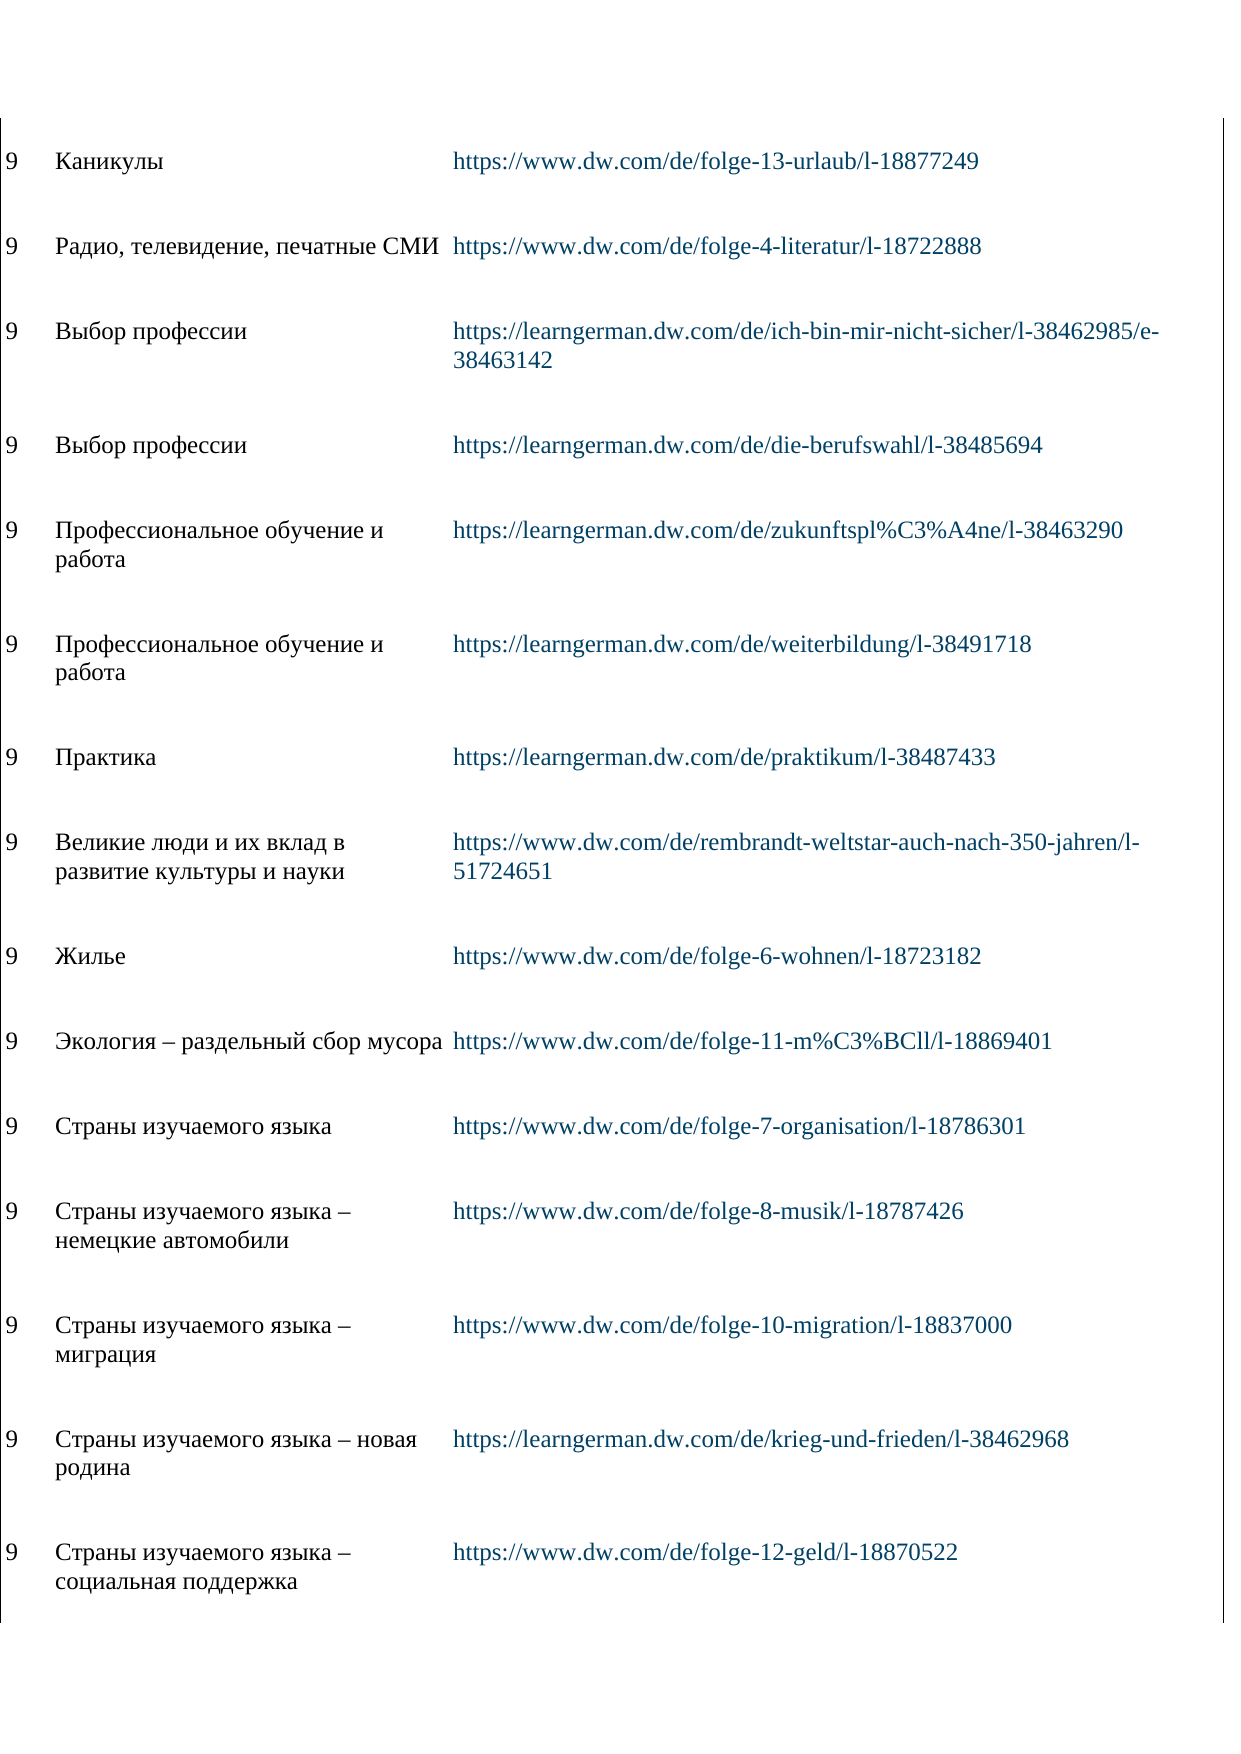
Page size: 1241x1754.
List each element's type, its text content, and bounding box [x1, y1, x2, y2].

table_cell https://www.dw.com/de/folge-7-organisation/l-18786301 [448, 1083, 1223, 1168]
table_cell Страны изучаемого языка – новая родина [50, 1396, 448, 1509]
table_cell Радио, телевидение, печатные СМИ [50, 203, 448, 288]
table_cell https://learngerman.dw.com/de/zukunftspl%C3%A4ne/l-38463290 [448, 487, 1223, 601]
table_cell https://www.dw.com/de/folge-13-urlaub/l-18877249 [448, 118, 1223, 203]
table_cell 9 [1, 118, 50, 203]
table_cell https://learngerman.dw.com/de/praktikum/l-38487433 [448, 714, 1223, 799]
table_cell Выбор профессии [50, 288, 448, 402]
table_cell 9 [1, 1509, 50, 1623]
table_cell Экология – раздельный сбор мусора [50, 998, 448, 1083]
table_cell https://learngerman.dw.com/de/krieg-und-frieden/l-38462968 [448, 1396, 1223, 1509]
table_cell 9 [1, 714, 50, 799]
table_cell 9 [1, 1396, 50, 1509]
table_cell https://www.dw.com/de/folge-6-wohnen/l-18723182 [448, 913, 1223, 998]
table_cell https://www.dw.com/de/rembrandt-weltstar-auch-nach-350-jahren/l-51724651 [448, 799, 1223, 913]
table_cell 9 [1, 203, 50, 288]
table_cell https://learngerman.dw.com/de/ich-bin-mir-nicht-sicher/l-38462985/e-38463142 [448, 288, 1223, 402]
table_cell https://learngerman.dw.com/de/weiterbildung/l-38491718 [448, 601, 1223, 714]
table_cell https://www.dw.com/de/folge-4-literatur/l-18722888 [448, 203, 1223, 288]
table_cell Выбор профессии [50, 402, 448, 487]
table_cell 9 [1, 913, 50, 998]
table_cell 9 [1, 601, 50, 714]
table_cell 9 [1, 487, 50, 601]
table_cell Профессиональное обучение и работа [50, 487, 448, 601]
table_cell 9 [1, 402, 50, 487]
table_cell 9 [1, 1282, 50, 1396]
table_cell Профессиональное обучение и работа [50, 601, 448, 714]
table_cell https://www.dw.com/de/folge-11-m%C3%BCll/l-18869401 [448, 998, 1223, 1083]
table_cell 9 [1, 998, 50, 1083]
table_cell https://www.dw.com/de/folge-8-musik/l-18787426 [448, 1168, 1223, 1282]
table_cell 9 [1, 1083, 50, 1168]
table_cell https://learngerman.dw.com/de/die-berufswahl/l-38485694 [448, 402, 1223, 487]
table_cell Страны изучаемого языка – миграция [50, 1282, 448, 1396]
table_cell Каникулы [50, 118, 448, 203]
table_cell Практика [50, 714, 448, 799]
table_cell Страны изучаемого языка – немецкие автомобили [50, 1168, 448, 1282]
table_cell Жилье [50, 913, 448, 998]
table_cell 9 [1, 288, 50, 402]
table_cell Великие люди и их вклад в развитие культуры и науки [50, 799, 448, 913]
table_cell 9 [1, 1168, 50, 1282]
table_cell https://www.dw.com/de/folge-10-migration/l-18837000 [448, 1282, 1223, 1396]
table_cell Страны изучаемого языка – социальная поддержка [50, 1509, 448, 1623]
table_cell Страны изучаемого языка [50, 1083, 448, 1168]
table_cell 9 [1, 799, 50, 913]
table_cell https://www.dw.com/de/folge-12-geld/l-18870522 [448, 1509, 1223, 1623]
